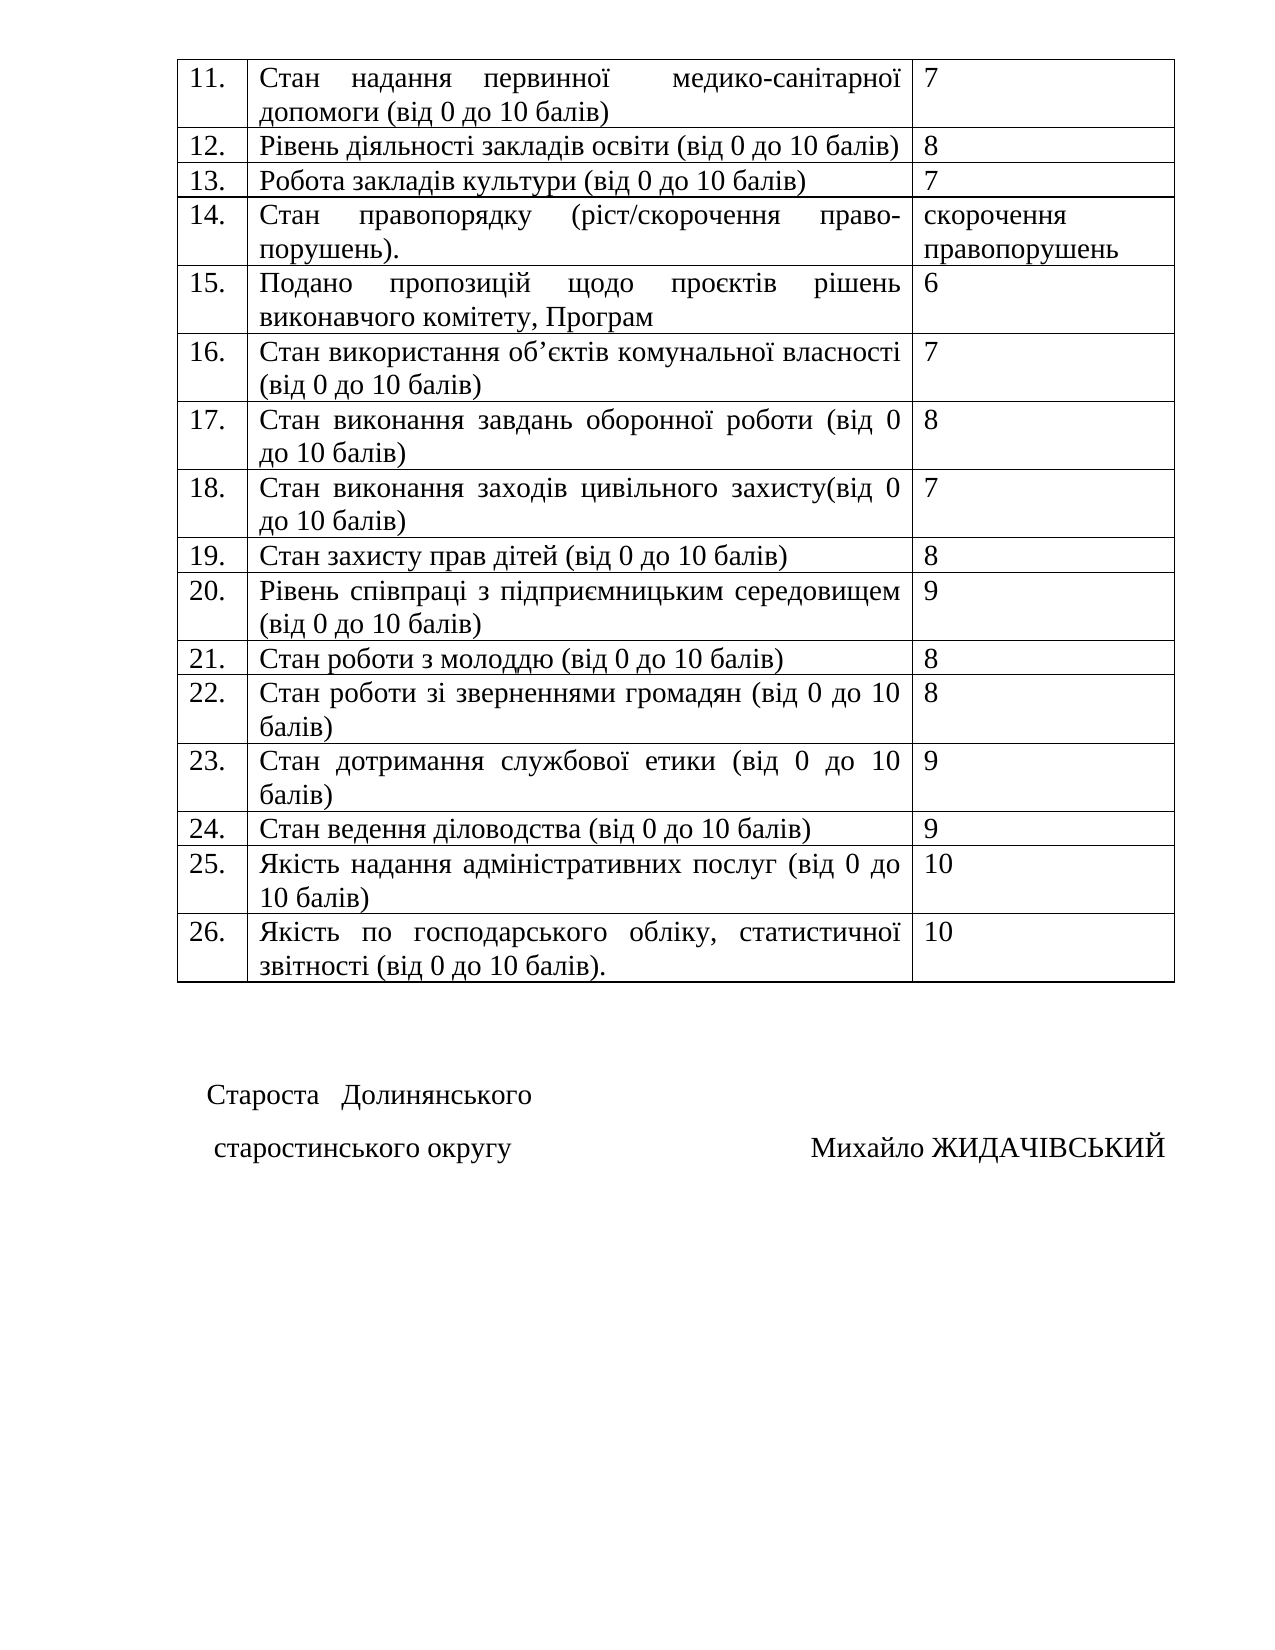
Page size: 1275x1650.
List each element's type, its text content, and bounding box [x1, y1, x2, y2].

table_cell 8 [913, 641, 1174, 674]
table_cell 25. [178, 846, 247, 913]
table_cell 24. [178, 812, 247, 845]
table_cell 6 [913, 266, 1174, 333]
table_cell Стан виконання завдань оборонної роботи (від 0 до 10 балів) [248, 402, 912, 469]
table_cell Стан захисту прав дітей (від 0 до 10 балів) [248, 538, 912, 572]
table_cell 23. [178, 744, 247, 811]
table_cell 7 [913, 163, 1174, 196]
table_cell 15. [178, 266, 247, 333]
text старостинського округу Михайло ЖИДАЧІВСЬКИЙ [177, 1130, 1186, 1164]
table_cell 12. [178, 128, 247, 162]
table_cell Стан правопорядку (ріст/скорочення право-порушень). [248, 198, 912, 264]
table_cell Якість по господарського обліку, статистичної звітності (від 0 до 10 балів). [248, 914, 912, 981]
table_cell 11. [178, 60, 247, 127]
table_cell 10 [913, 914, 1174, 981]
table_cell 10 [913, 846, 1174, 913]
table_cell 17. [178, 402, 247, 469]
table_cell 20. [178, 573, 247, 640]
table_cell Стан виконання заходів цивільного захисту(від 0 до 10 балів) [248, 470, 912, 537]
table_cell Стан дотримання службової етики (від 0 до 10 балів) [248, 744, 912, 811]
table_cell 9 [913, 573, 1174, 640]
text Староста Долинянського [177, 1077, 1186, 1111]
table_cell Стан роботи зі зверненнями громадян (від 0 до 10 балів) [248, 675, 912, 742]
table_cell 9 [913, 812, 1174, 845]
table_cell 14. [178, 198, 247, 264]
table_cell 18. [178, 470, 247, 537]
table_cell Рівень співпраці з підприємницьким середовищем (від 0 до 10 балів) [248, 573, 912, 640]
table_cell Якість надання адміністративних послуг (від 0 до 10 балів) [248, 846, 912, 913]
table_cell Подано пропозицій щодо проєктів рішень виконавчого комітету, Програм [248, 266, 912, 333]
table_cell Робота закладів культури (від 0 до 10 балів) [248, 163, 912, 196]
table_cell 8 [913, 675, 1174, 742]
table_cell 7 [913, 334, 1174, 401]
table_cell 7 [913, 470, 1174, 537]
table_cell Стан використання об’єктів комунальної власності (від 0 до 10 балів) [248, 334, 912, 401]
table_cell Рівень діяльності закладів освіти (від 0 до 10 балів) [248, 128, 912, 162]
table_cell 22. [178, 675, 247, 742]
table_cell 26. [178, 914, 247, 981]
table_cell 21. [178, 641, 247, 674]
table_cell 8 [913, 128, 1174, 162]
table_cell 8 [913, 538, 1174, 572]
table_cell 16. [178, 334, 247, 401]
table_cell Стан ведення діловодства (від 0 до 10 балів) [248, 812, 912, 845]
table_cell 9 [913, 744, 1174, 811]
table_cell 13. [178, 163, 247, 196]
table_cell 19. [178, 538, 247, 572]
table_cell Стан роботи з молоддю (від 0 до 10 балів) [248, 641, 912, 674]
table_cell 8 [913, 402, 1174, 469]
table_cell Стан надання первинної медико-санітарної допомоги (від 0 до 10 балів) [248, 60, 912, 127]
table_cell 7 [913, 60, 1174, 127]
table_cell скорочення правопорушень [913, 198, 1174, 264]
